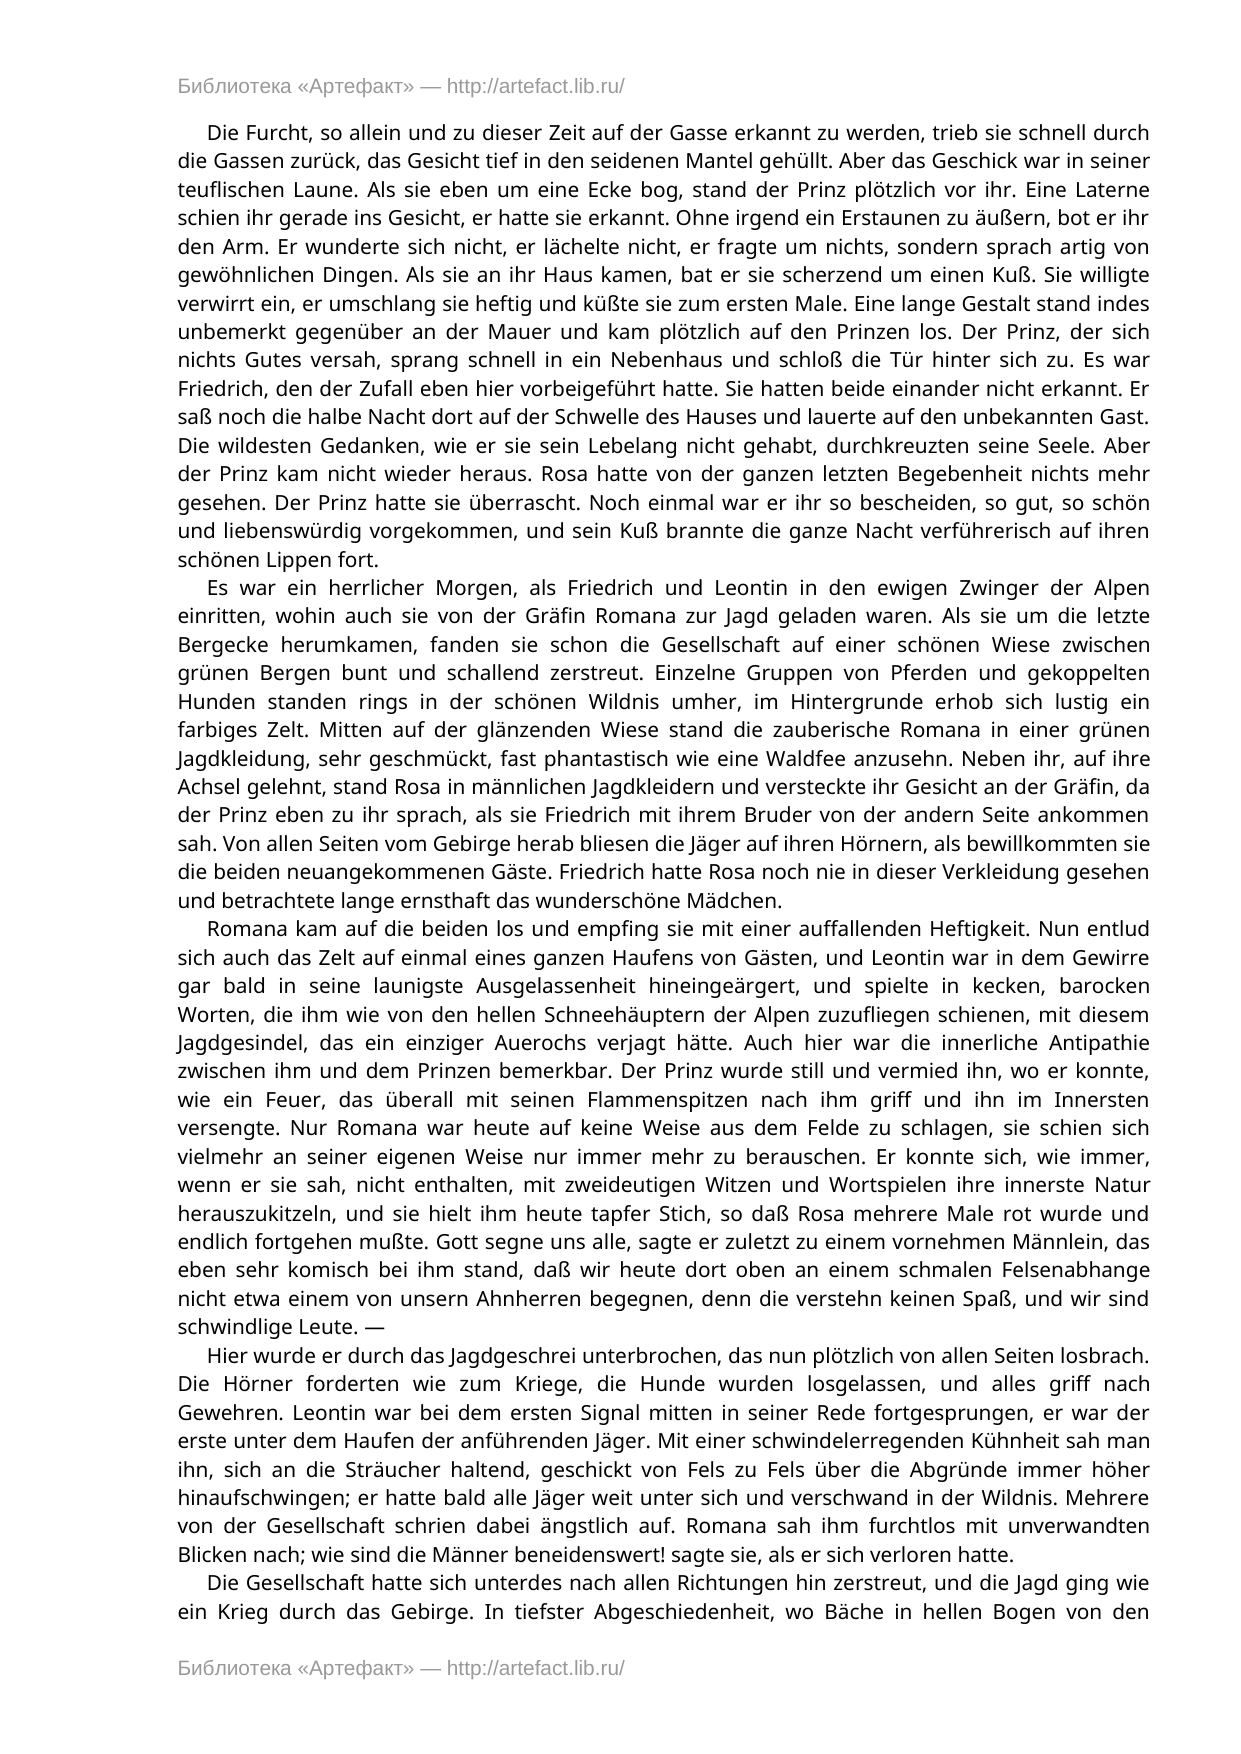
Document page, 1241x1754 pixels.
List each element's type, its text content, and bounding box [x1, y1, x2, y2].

text Romana kam auf die beiden los und empfing sie mit einer auffallenden Heftigkeit. Nun entlud sich auch das Zelt auf einmal eines ganzen Haufens von Gästen, und Leontin war in dem Gewirre gar bald in seine launigste Ausgelassenheit hineingeärgert, und spielte in kecken, barocken Worten, die ihm wie von den hellen Schneehäuptern der Alpen zuzufliegen schienen, mit diesem Jagdgesindel, das ein einziger Auerochs verjagt hätte. Auch hier war die innerliche Antipathie zwischen ihm und dem Prinzen bemerkbar. Der Prinz wurde still und vermied ihn, wo er konnte, wie ein Feuer, das überall mit seinen Flammenspitzen nach ihm griff und ihn im Innersten versengte. Nur Romana war heute auf keine Weise aus dem Felde zu schlagen, sie schien sich vielmehr an seiner eigenen Weise nur immer mehr zu berauschen. Er konnte sich, wie immer, wenn er sie sah, nicht enthalten, mit zweideutigen Witzen und Wortspielen ihre innerste Natur herauszukitzeln, und sie hielt ihm heute tapfer Stich, so daß Rosa mehrere Male rot wurde und endlich fortgehen mußte. Gott segne uns alle, sagte er zuletzt zu einem vornehmen Männlein, das eben sehr komisch bei ihm stand, daß wir heute dort oben an einem schmalen Felsenabhange nicht etwa einem von unsern Ahnherren begegnen, denn die verstehn keinen Spaß, und wir sind schwindlige Leute. — [177, 914, 1152, 1341]
text Die Furcht, so allein und zu dieser Zeit auf der Gasse erkannt zu werden, trieb sie schnell durch die Gassen zurück, das Gesicht tief in den seidenen Mantel gehüllt. Aber das Geschick war in seiner teuflischen Laune. Als sie eben um eine Ecke bog, stand der Prinz plötzlich vor ihr. Eine Laterne schien ihr gerade ins Gesicht, er hatte sie erkannt. Ohne irgend ein Erstaunen zu äußern, bot er ihr den Arm. Er wunderte sich nicht, er lächelte nicht, er fragte um nichts, sondern sprach artig von gewöhnlichen Dingen. Als sie an ihr Haus kamen, bat er sie scherzend um einen Kuß. Sie willigte verwirrt ein, er umschlang sie heftig und küßte sie zum ersten Male. Eine lange Gestalt stand indes unbemerkt gegenüber an der Mauer und kam plötzlich auf den Prinzen los. Der Prinz, der sich nichts Gutes versah, sprang schnell in ein Nebenhaus und schloß die Tür hinter sich zu. Es war Friedrich, den der Zufall eben hier vorbeigeführt hatte. Sie hatten beide einander nicht erkannt. Er saß noch die halbe Nacht dort auf der Schwelle des Hauses und lauerte auf den unbekannten Gast. Die wildesten Gedanken, wie er sie sein Lebelang nicht gehabt, durchkreuzten seine Seele. Aber der Prinz kam nicht wieder heraus. Rosa hatte von der ganzen letzten Begebenheit nichts mehr gesehen. Der Prinz hatte sie überrascht. Noch einmal war er ihr so bescheiden, so gut, so schön und liebenswürdig vorgekommen, und sein Kuß brannte die ganze Nacht verführerisch auf ihren schönen Lippen fort. [177, 118, 1152, 573]
text Hier wurde er durch das Jagdgeschrei unterbrochen, das nun plötzlich von allen Seiten losbrach. Die Hörner forderten wie zum Kriege, die Hunde wurden losgelassen, und alles griff nach Gewehren. Leontin war bei dem ersten Signal mitten in seiner Rede fortgesprungen, er war der erste unter dem Haufen der anführenden Jäger. Mit einer schwindelerregenden Kühnheit sah man ihn, sich an die Sträucher haltend, geschickt von Fels zu Fels über die Abgründe immer höher hinaufschwingen; er hatte bald alle Jäger weit unter sich und verschwand in der Wildnis. Mehrere von der Gesellschaft schrien dabei ängstlich auf. Romana sah ihm furchtlos mit unverwandten Blicken nach; wie sind die Männer beneidenswert! sagte sie, als er sich verloren hatte. [177, 1341, 1152, 1568]
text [177, 1568, 1152, 1625]
text Es war ein herrlicher Morgen, als Friedrich und Leontin in den ewigen Zwinger der Alpen einritten, wohin auch sie von der Gräfin Romana zur Jagd geladen waren. Als sie um die letzte Bergecke herumkamen, fanden sie schon die Gesellschaft auf einer schönen Wiese zwischen grünen Bergen bunt und schallend zerstreut. Einzelne Gruppen von Pferden und gekoppelten Hunden standen rings in der schönen Wildnis umher, im Hintergrunde erhob sich lustig ein farbiges Zelt. Mitten auf der glänzenden Wiese stand die zauberische Romana in einer grünen Jagdkleidung, sehr geschmückt, fast phantastisch wie eine Waldfee anzusehn. Neben ihr, auf ihre Achsel gelehnt, stand Rosa in männlichen Jagdkleidern und versteckte ihr Gesicht an der Gräfin, da der Prinz eben zu ihr sprach, als sie Friedrich mit ihrem Bruder von der andern Seite ankommen sah. Von allen Seiten vom Gebirge herab bliesen die Jäger auf ihren Hörnern, als bewillkommten sie die beiden neuangekommenen Gäste. Friedrich hatte Rosa noch nie in dieser Verkleidung gesehen und betrachtete lange ernsthaft das wunderschöne Mädchen. [177, 573, 1152, 914]
